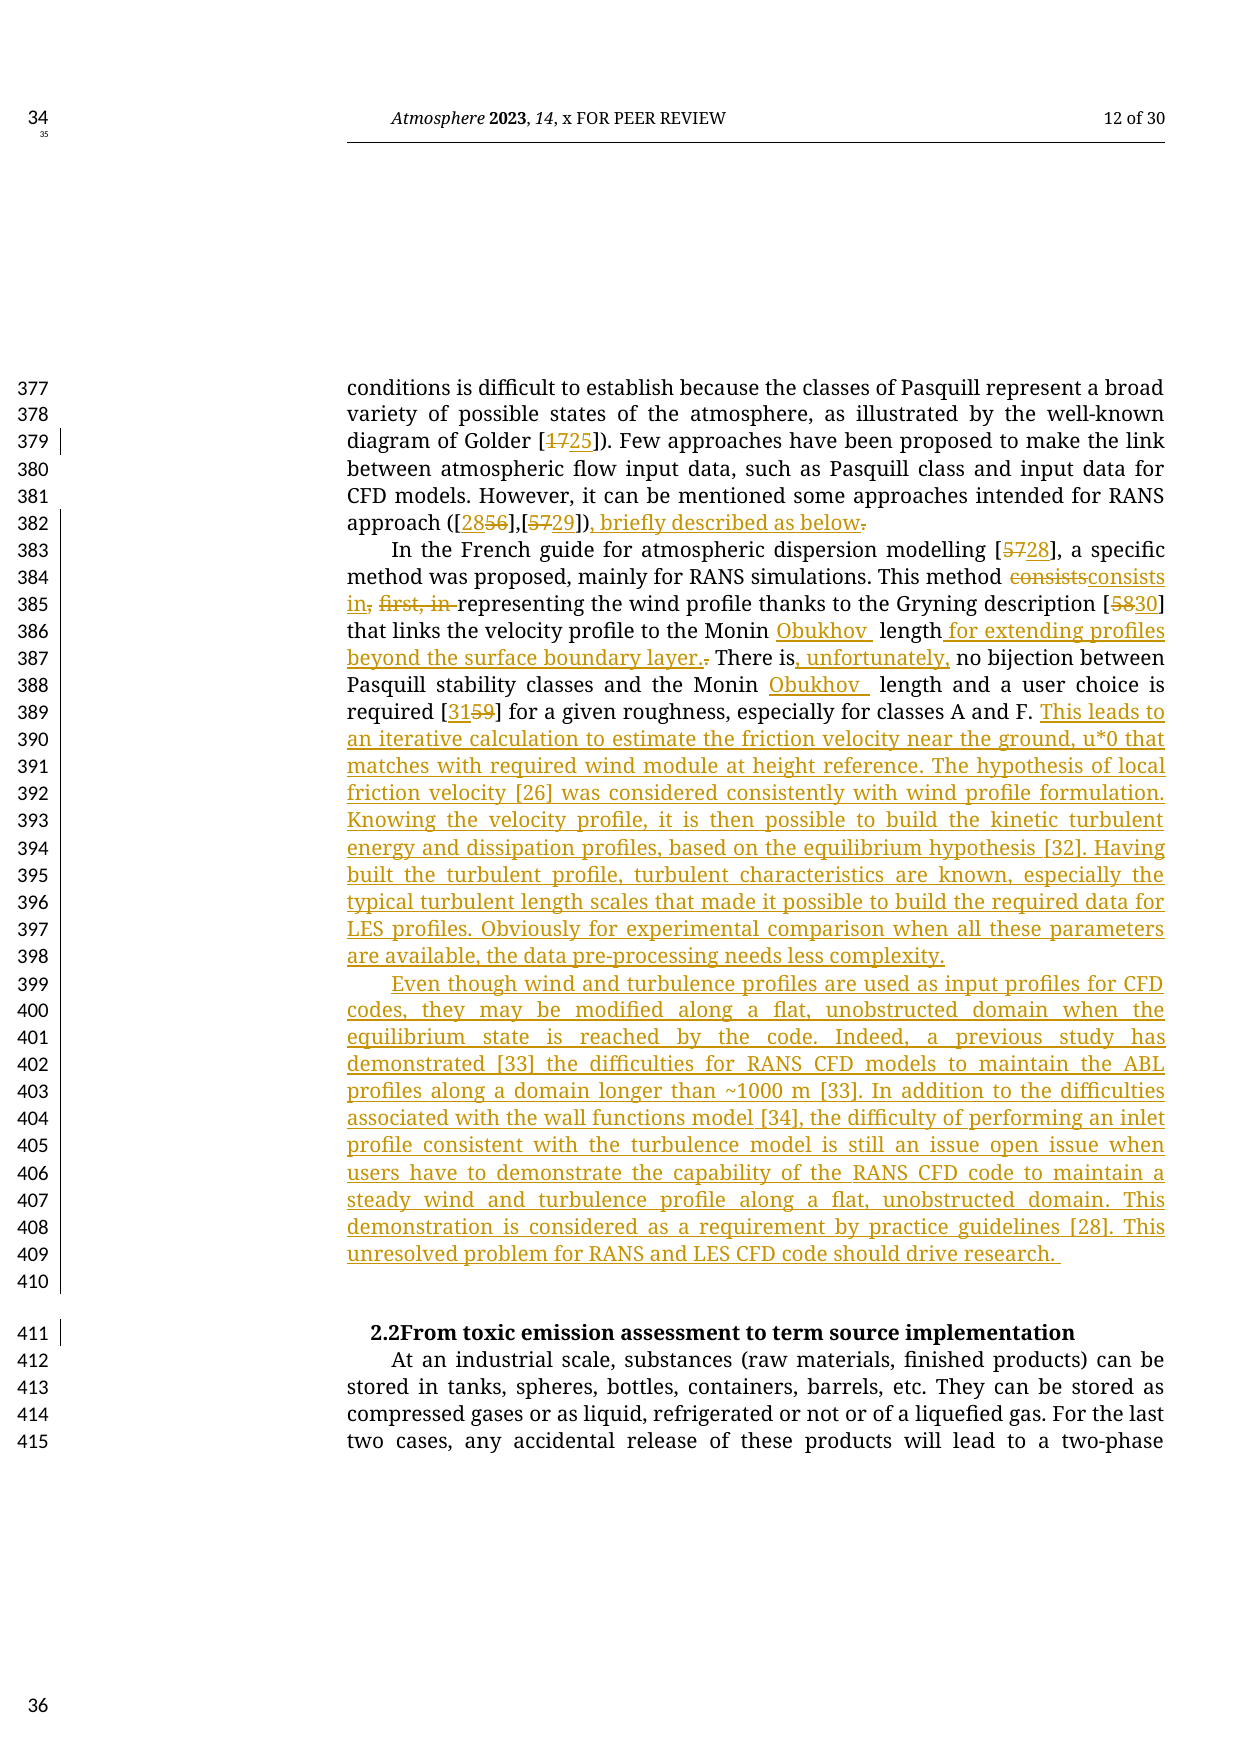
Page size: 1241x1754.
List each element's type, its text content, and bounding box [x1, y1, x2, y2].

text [347, 374, 1165, 536]
text In the French guide for atmospheric dispersion modelling [], a specific method was proposed, mainly for RANS simulations. This method representing the wind profile thanks to the Gryning description [] that links the velocity profile to the Monin length There is no bijection between Pasquill stability classes and the Monin length and a user choice is required [] for a given roughness, especially for classes A and F. [347, 804, 1165, 857]
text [347, 1346, 1165, 1454]
text In the French guide for atmospheric dispersion modelling [], a specific method was proposed, mainly for RANS simulations. This method representing the wind profile thanks to the Gryning description [] that links the velocity profile to the Monin length There is no bijection between Pasquill stability classes and the Monin length and a user choice is required [] for a given roughness, especially for classes A and F. [347, 536, 1165, 748]
subtitle From toxic emission assessment to term source implementation [370, 1319, 1165, 1346]
